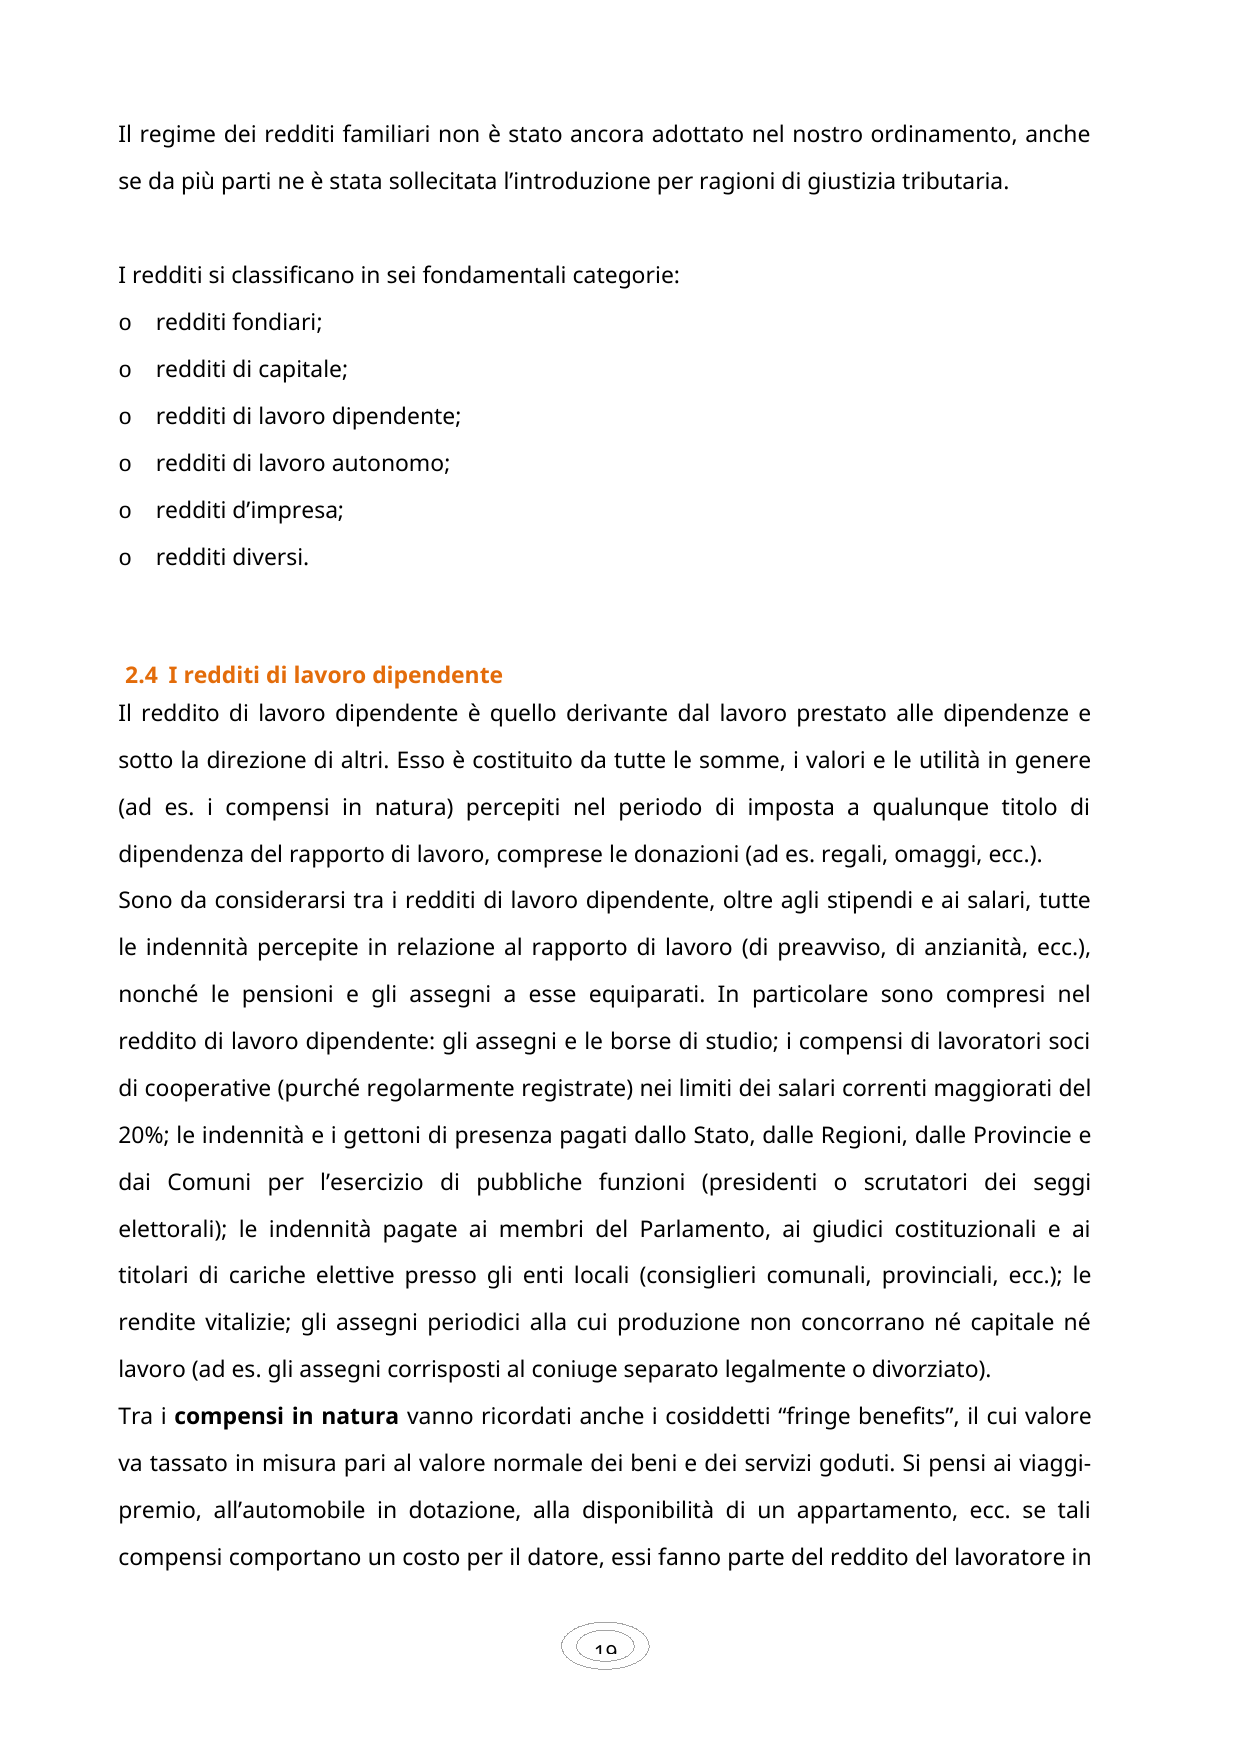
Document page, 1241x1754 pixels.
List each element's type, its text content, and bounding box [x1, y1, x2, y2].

list redditi d’impresa; [118, 493, 1092, 525]
list redditi di capitale; [118, 353, 1092, 384]
text Il reddito di lavoro dipendente è quello derivante dal lavoro prestato alle dipendenze e sotto la direzione di altri. Esso è costituito da tutte le somme, i valori e le utilità in genere (ad es. i compensi in natura) percepiti nel periodo di imposta a qualunque titolo di dipendenza del rapporto di lavoro, comprese le donazioni (ad es. regali, omaggi, ecc.). [118, 697, 1092, 869]
text I redditi si classificano in sei fondamentali categorie: [118, 259, 1092, 290]
subtitle I redditi di lavoro dipendente [125, 659, 1092, 691]
text Sono da considerarsi tra i redditi di lavoro dipendente, oltre agli stipendi e ai salari, tutte le indennità percepite in relazione al rapporto di lavoro (di preavviso, di anzianità, ecc.), nonché le pensioni e gli assegni a esse equiparati. In particolare sono compresi nel reddito di lavoro dipendente: gli assegni e le borse di studio; i compensi di lavoratori soci di cooperative (purché regolarmente registrate) nei limiti dei salari correnti maggiorati del 20%; le indennità e i gettoni di presenza pagati dallo Stato, dalle Regioni, dalle Provincie e dai Comuni per l’esercizio di pubbliche funzioni (presidenti o scrutatori dei seggi elettorali); le indennità pagate ai membri del Parlamento, ai giudici costituzionali e ai titolari di cariche elettive presso gli enti locali (consiglieri comunali, provinciali, ecc.); le rendite vitalizie; gli assegni periodici alla cui produzione non concorrano né capitale né lavoro (ad es. gli assegni corrisposti al coniuge separato legalmente o divorziato). [118, 884, 1092, 1384]
list redditi diversi. [118, 541, 1092, 572]
list redditi fondiari; [118, 306, 1092, 337]
list redditi di lavoro dipendente; [118, 399, 1092, 431]
list redditi di lavoro autonomo; [118, 447, 1092, 478]
text Il regime dei redditi familiari non è stato ancora adottato nel nostro ordinamento, anche se da più parti ne è stata sollecitata l’introduzione per ragioni di giustizia tributaria. [118, 118, 1092, 196]
